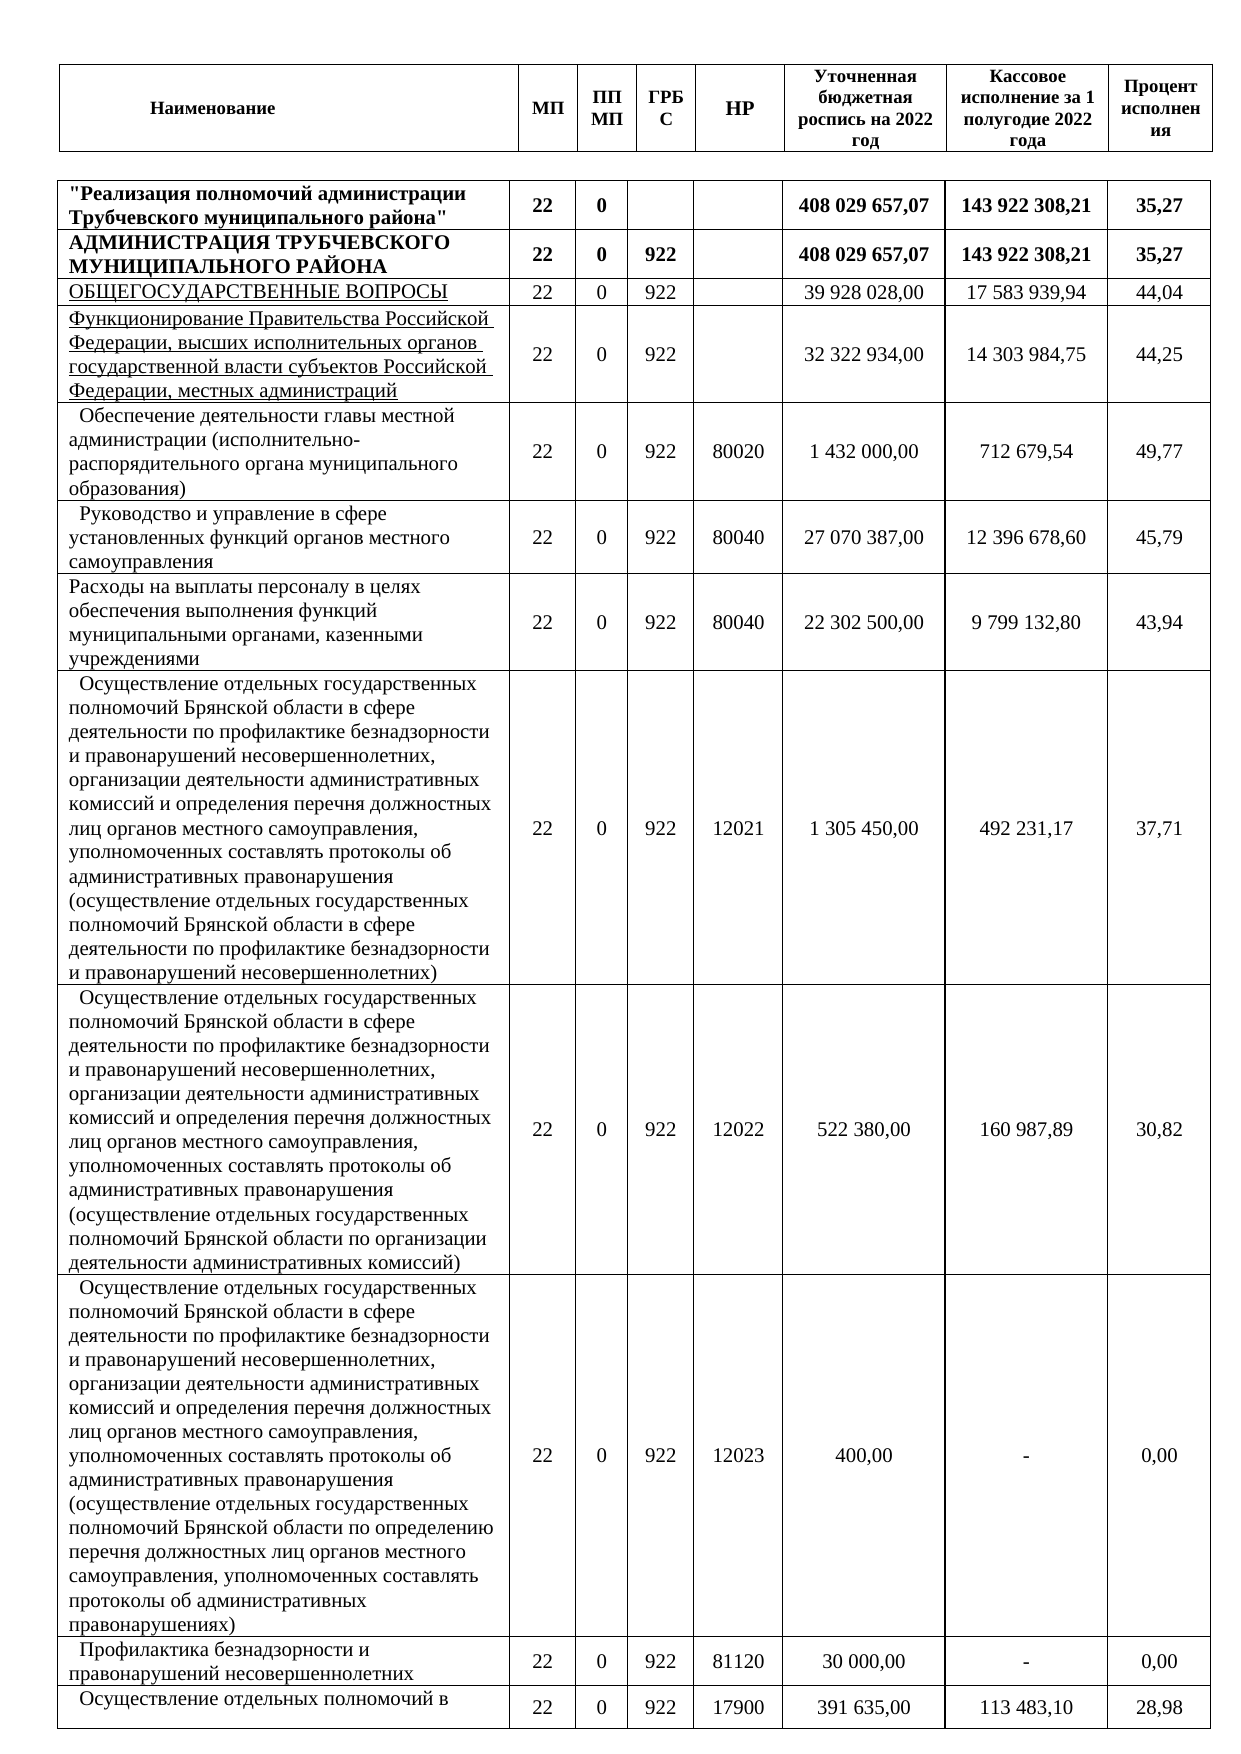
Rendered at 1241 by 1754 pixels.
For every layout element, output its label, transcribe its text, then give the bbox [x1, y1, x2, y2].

table_cell 0 [576, 279, 627, 305]
table_cell 81120 [694, 1637, 782, 1685]
table_header Уточненная бюджетная роспись на 2022 год [785, 65, 946, 151]
table_header [694, 181, 782, 229]
table_cell 22 [510, 279, 575, 305]
table_cell ОБЩЕГОСУДАРСТВЕННЫЕ ВОПРОСЫ [58, 279, 509, 305]
table_cell 22 [510, 574, 575, 670]
table_cell 922 [628, 1275, 693, 1636]
table_cell 0 [576, 501, 627, 573]
table_cell 30,82 [1108, 985, 1210, 1274]
table_cell 922 [628, 501, 693, 573]
table_cell 922 [628, 306, 693, 402]
table_cell 0 [576, 306, 627, 402]
table_header 0 [576, 181, 627, 229]
table_cell 922 [628, 403, 693, 499]
table_cell 22 [510, 985, 575, 1274]
table_cell 0 [576, 403, 627, 499]
table_cell 0,00 [1108, 1637, 1210, 1685]
table_cell 32 322 934,00 [783, 306, 944, 402]
table_cell 1 305 450,00 [783, 671, 944, 984]
table_cell Профилактика безнадзорности и правонарушений несовершеннолетних [58, 1637, 509, 1685]
table_cell АДМИНИСТРАЦИЯ ТРУБЧЕВСКОГО МУНИЦИПАЛЬНОГО РАЙОНА [58, 230, 509, 278]
table_cell 28,98 [1108, 1686, 1210, 1727]
table_cell 12022 [694, 985, 782, 1274]
table_cell 113 483,10 [946, 1686, 1107, 1727]
table_header Кассовое исполнение за 1 полугодие 2022 года [947, 65, 1108, 151]
table_cell Расходы на выплаты персоналу в целях обеспечения выполнения функций муниципальными органами, казенными учреждениями [58, 574, 509, 670]
table_cell 400,00 [783, 1275, 944, 1636]
table_cell 35,27 [1108, 230, 1210, 278]
table_cell 43,94 [1108, 574, 1210, 670]
table_cell [694, 306, 782, 402]
table_cell 12023 [694, 1275, 782, 1636]
table_header НР [696, 65, 784, 151]
table_cell 522 380,00 [783, 985, 944, 1274]
table_cell 14 303 984,75 [946, 306, 1107, 402]
table_cell 80020 [694, 403, 782, 499]
table_cell 22 [510, 306, 575, 402]
table_cell 712 679,54 [946, 403, 1107, 499]
table_cell 492 231,17 [946, 671, 1107, 984]
table_cell 922 [628, 671, 693, 984]
table_cell 80040 [694, 574, 782, 670]
table_cell [694, 279, 782, 305]
table_header Процент исполнения [1109, 65, 1212, 151]
table_header "Реализация полномочий администрации Трубчевского муниципального района" [58, 181, 509, 229]
table_cell 17 583 939,94 [946, 279, 1107, 305]
table_cell 27 070 387,00 [783, 501, 944, 573]
table_cell 922 [628, 230, 693, 278]
table_cell 922 [628, 279, 693, 305]
table_cell 0 [576, 574, 627, 670]
table_cell 49,77 [1108, 403, 1210, 499]
table_cell Осуществление отдельных государственных полномочий Брянской области в сфере деятельности по профилактике безнадзорности и правонарушений несовершеннолетних, организации деятельности административных комиссий и определения перечня должностных лиц органов местного самоуправления, уполномоченных составлять протоколы об административных правонарушения (осуществление отдельных государственных полномочий Брянской области по определению перечня должностных лиц органов местного самоуправления, уполномоченных составлять протоколы об административных правонарушениях) [58, 1275, 509, 1636]
table_cell 12 396 678,60 [946, 501, 1107, 573]
table_cell 0 [576, 1637, 627, 1685]
table_cell 22 [510, 671, 575, 984]
table_cell 0 [576, 671, 627, 984]
table_cell [694, 230, 782, 278]
table_cell 37,71 [1108, 671, 1210, 984]
table_cell 22 [510, 1637, 575, 1685]
table_cell 922 [628, 1686, 693, 1727]
table_cell 0 [576, 1275, 627, 1636]
table_cell 0 [576, 985, 627, 1274]
table_header ППМП [578, 65, 636, 151]
table_header [628, 181, 693, 229]
table_cell 22 302 500,00 [783, 574, 944, 670]
table_cell 1 432 000,00 [783, 403, 944, 499]
table_cell 39 928 028,00 [783, 279, 944, 305]
table_header ГРБС [637, 65, 695, 151]
table_cell 44,04 [1108, 279, 1210, 305]
table_header 22 [510, 181, 575, 229]
table_cell 391 635,00 [783, 1686, 944, 1727]
table_cell 12021 [694, 671, 782, 984]
table_cell 22 [510, 501, 575, 573]
table_cell 44,25 [1108, 306, 1210, 402]
table_cell 22 [510, 230, 575, 278]
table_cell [58, 1686, 509, 1727]
table_cell 922 [628, 574, 693, 670]
table_cell 160 987,89 [946, 985, 1107, 1274]
table_cell 22 [510, 1275, 575, 1636]
table_header МП [519, 65, 577, 151]
table_cell 408 029 657,07 [783, 230, 944, 278]
table_cell 45,79 [1108, 501, 1210, 573]
table_header 408 029 657,07 [783, 181, 944, 229]
table_cell 22 [510, 1686, 575, 1727]
table_cell 30 000,00 [783, 1637, 944, 1685]
table_cell 80040 [694, 501, 782, 573]
table_cell Руководство и управление в сфере установленных функций органов местного самоуправления [58, 501, 509, 573]
table_cell 922 [628, 985, 693, 1274]
table_header 143 922 308,21 [946, 181, 1107, 229]
table_cell 0 [576, 230, 627, 278]
table_cell 143 922 308,21 [946, 230, 1107, 278]
table_header Наименование [60, 65, 518, 151]
table_cell Функционирование Правительства Российской Федерации, высших исполнительных органов государственной власти субъектов Российской Федерации, местных администраций [58, 306, 509, 402]
table_cell 17900 [694, 1686, 782, 1727]
table_cell - [946, 1275, 1107, 1636]
table_cell - [946, 1637, 1107, 1685]
table_cell 0 [576, 1686, 627, 1727]
table_cell 922 [628, 1637, 693, 1685]
table_header 35,27 [1108, 181, 1210, 229]
table_cell Осуществление отдельных государственных полномочий Брянской области в сфере деятельности по профилактике безнадзорности и правонарушений несовершеннолетних, организации деятельности административных комиссий и определения перечня должностных лиц органов местного самоуправления, уполномоченных составлять протоколы об административных правонарушения (осуществление отдельных государственных полномочий Брянской области в сфере деятельности по профилактике безнадзорности и правонарушений несовершеннолетних) [58, 671, 509, 984]
table_cell Осуществление отдельных государственных полномочий Брянской области в сфере деятельности по профилактике безнадзорности и правонарушений несовершеннолетних, организации деятельности административных комиссий и определения перечня должностных лиц органов местного самоуправления, уполномоченных составлять протоколы об административных правонарушения (осуществление отдельных государственных полномочий Брянской области по организации деятельности административных комиссий) [58, 985, 509, 1274]
table_cell 0,00 [1108, 1275, 1210, 1636]
table_cell 22 [510, 403, 575, 499]
table_cell Обеспечение деятельности главы местной администрации (исполнительно-распорядительного органа муниципального образования) [58, 403, 509, 499]
table_cell 9 799 132,80 [946, 574, 1107, 670]
